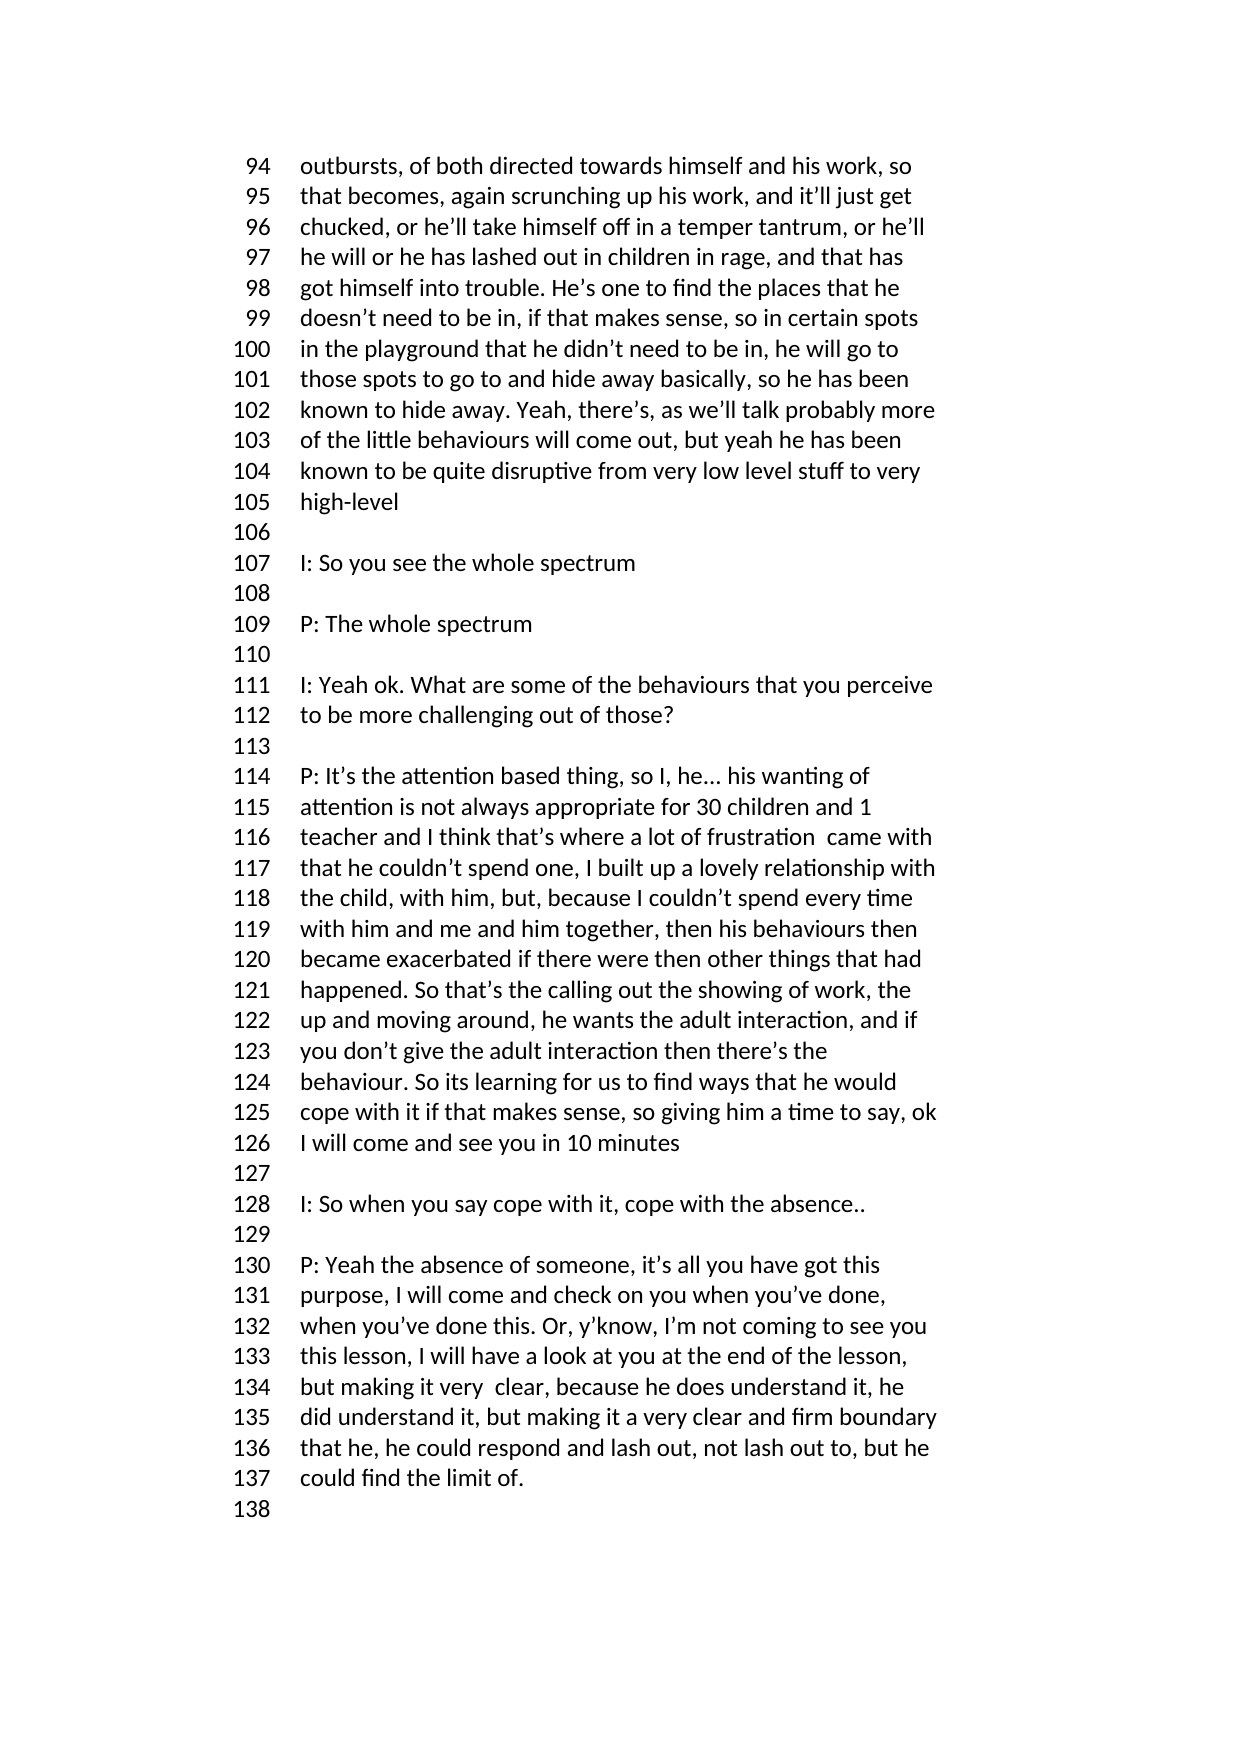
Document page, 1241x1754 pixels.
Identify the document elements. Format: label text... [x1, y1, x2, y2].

text I: So when you say cope with it, cope with the absence.. [300, 1188, 940, 1218]
text I: Yeah ok. What are some of the behaviours that you perceive to be more challenging out of those? [300, 669, 940, 730]
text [300, 150, 940, 516]
text P: The whole spectrum [300, 608, 940, 638]
text P: Yeah the absence of someone, it’s all you have got this purpose, I will come and check on you when you’ve done, when you’ve done this. Or, y’know, I’m not coming to see you this lesson, I will have a look at you at the end of the lesson, but making it very clear, because he does understand it, he did understand it, but making it a very clear and firm boundary that he, he could respond and lash out, not lash out to, but he could find the limit of. [300, 1249, 940, 1493]
text I: So you see the whole spectrum [300, 547, 940, 577]
text P: It’s the attention based thing, so I, he... his wanting of attention is not always appropriate for 30 children and 1 teacher and I think that’s where a lot of frustration came with that he couldn’t spend one, I built up a lovely relationship with the child, with him, but, because I couldn’t spend every time with him and me and him together, then his behaviours then became exacerbated if there were then other things that had happened. So that’s the calling out the showing of work, the up and moving around, he wants the adult interaction, and if you don’t give the adult interaction then there’s the behaviour. So its learning for us to find ways that he would cope with it if that makes sense, so giving him a time to say, ok I will come and see you in 10 minutes [300, 760, 940, 1157]
